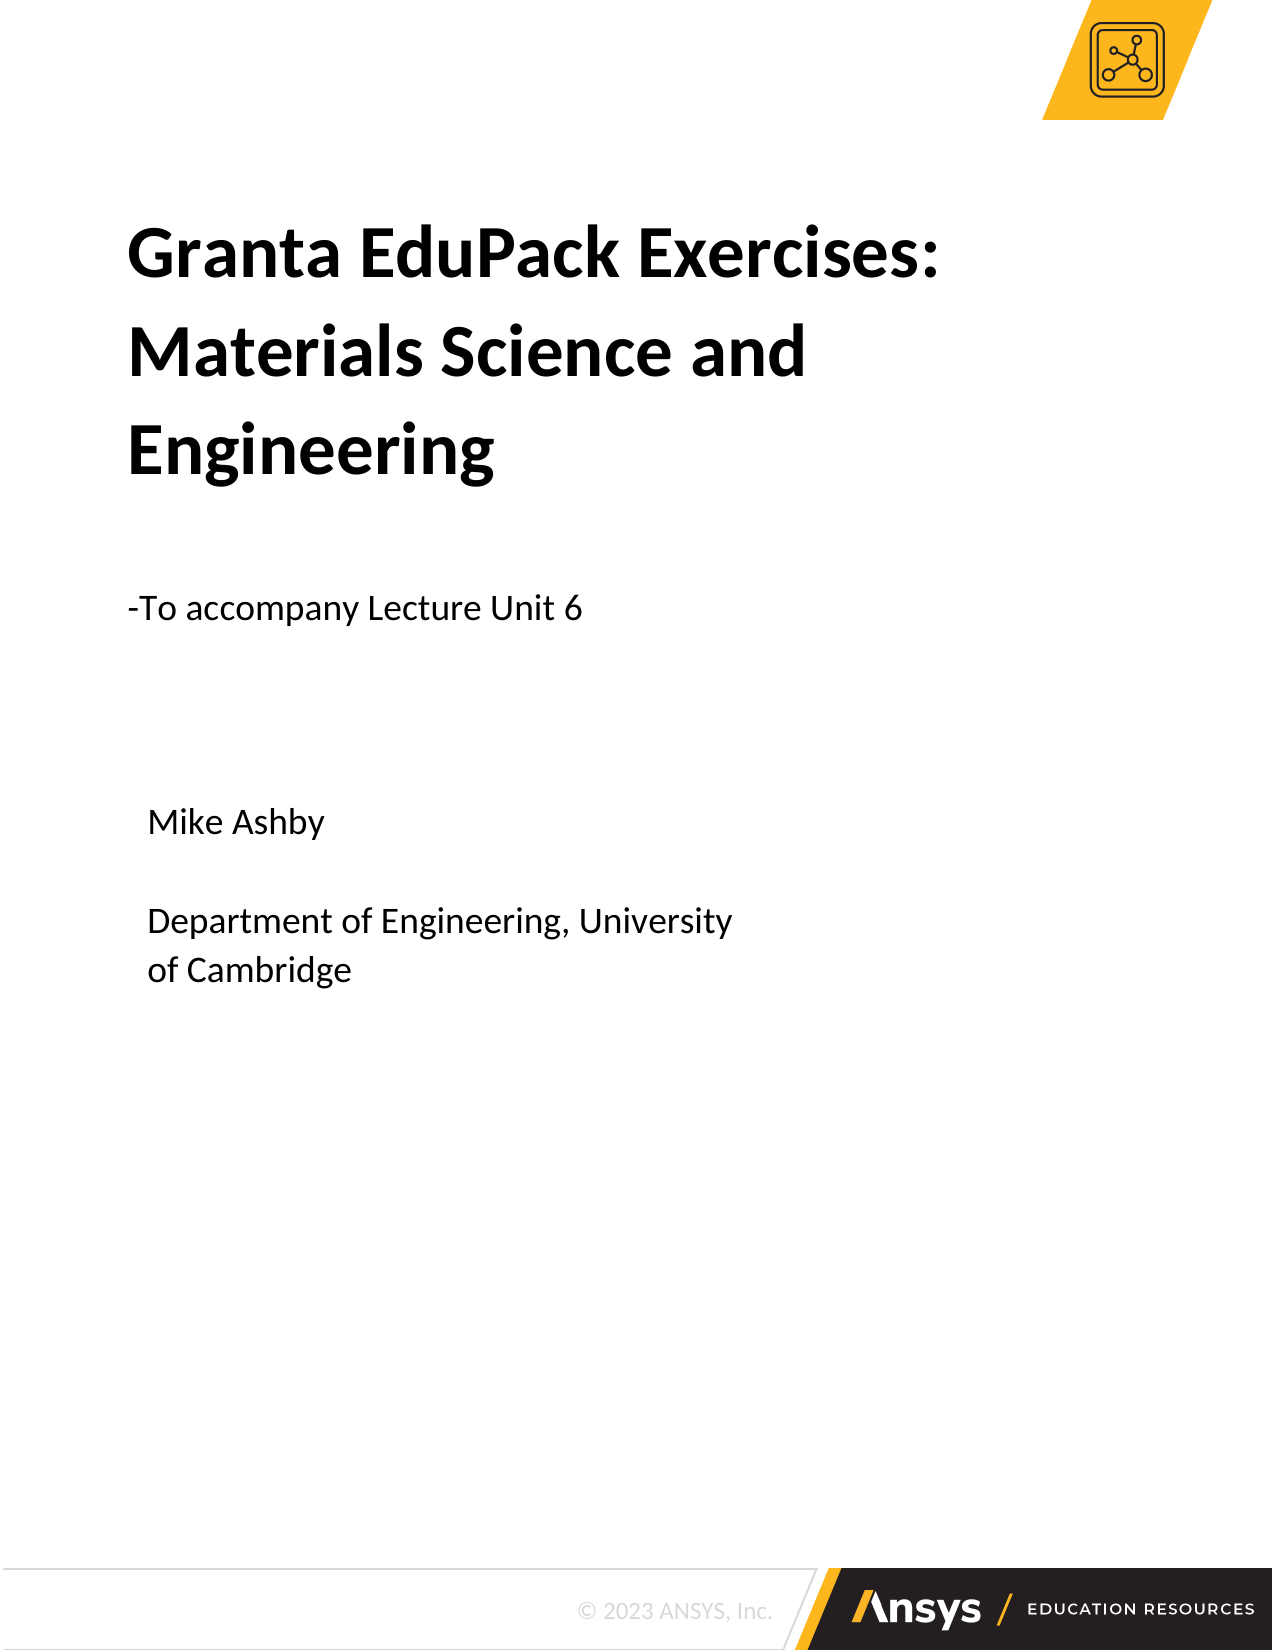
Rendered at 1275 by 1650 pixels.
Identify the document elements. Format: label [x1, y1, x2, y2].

picture [1042, 0, 1212, 120]
picture [3, 1560, 1272, 1650]
